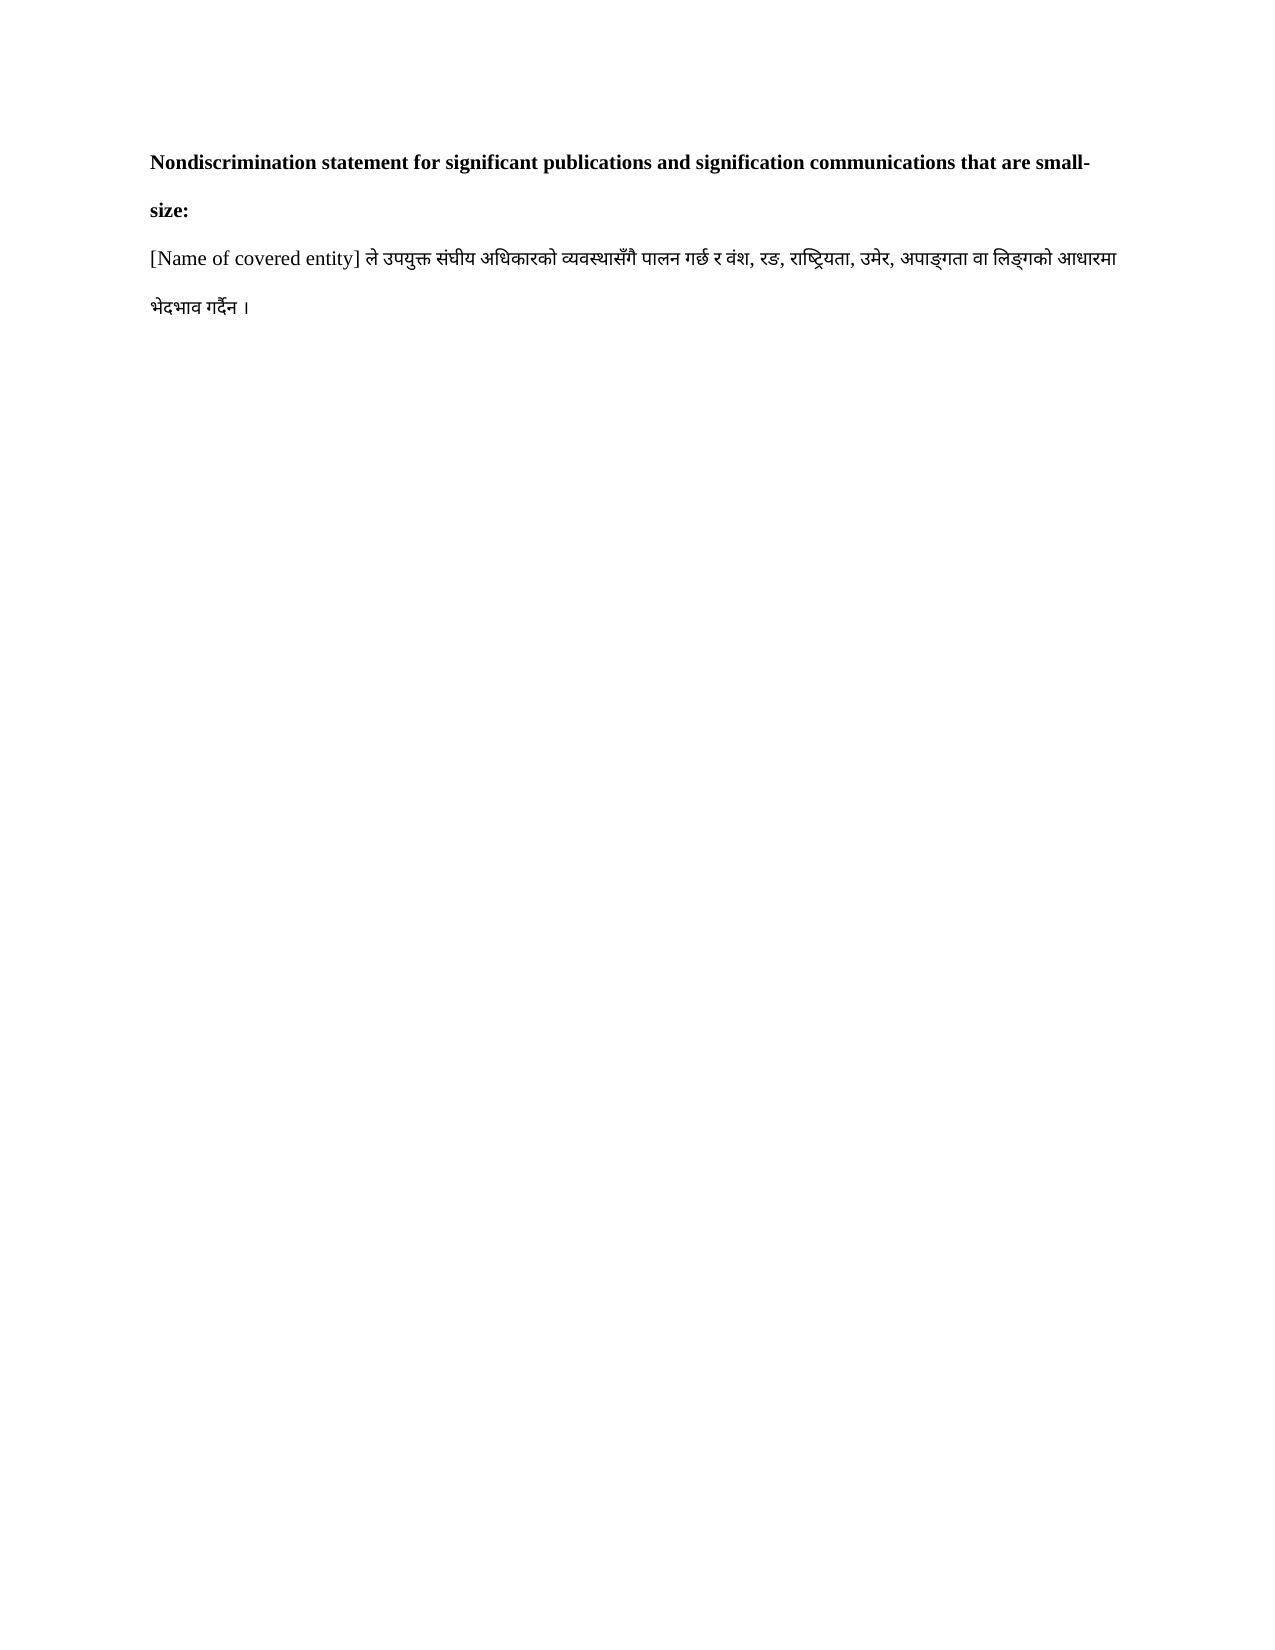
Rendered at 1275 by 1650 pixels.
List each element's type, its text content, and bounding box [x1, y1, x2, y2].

text [Name of covered entity] ले उपयुक्त संघीय अधिकारको व्यवस्थासँगै पालन गर्छ र वंश, रङ, राष्ट्रियता, उमेर, अपाङ्गता वा लिङ्गको आधारमा भेदभाव गर्दैन । [150, 246, 1125, 322]
text Nondiscrimination statement for significant publications and signification communications that are small-size: [150, 150, 1125, 222]
